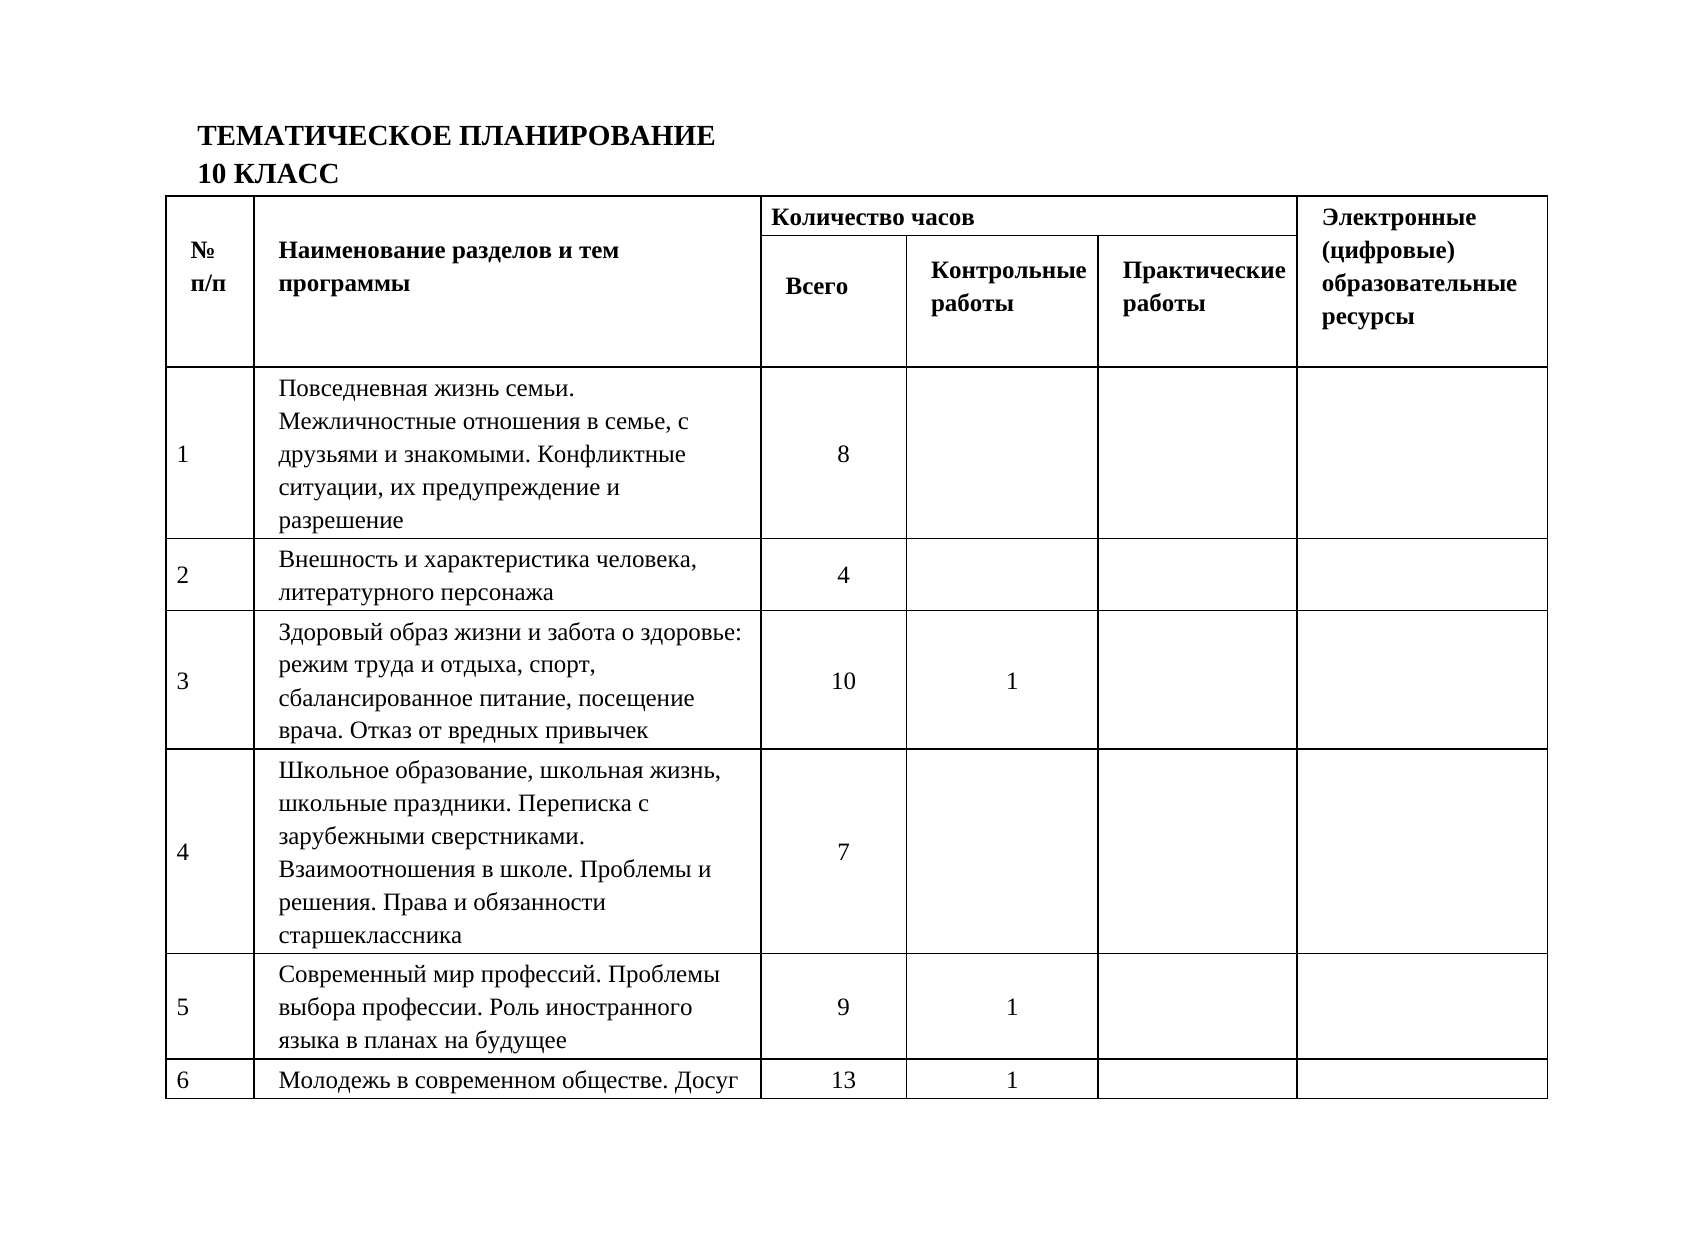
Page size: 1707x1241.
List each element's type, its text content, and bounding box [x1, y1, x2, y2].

table_cell Повседневная жизнь семьи. Межличностные отношения в семье, с друзьями и знакомыми. Конфликтные ситуации, их предупреждение и разрешение [255, 368, 760, 537]
table_cell [907, 750, 1097, 953]
table_header Электронные (цифровые) образовательные ресурсы [1298, 197, 1547, 366]
table_cell Современный мир профессий. Проблемы выбора профессии. Роль иностранного языка в планах на будущее [255, 954, 760, 1058]
table_cell Здоровый образ жизни и забота о здоровье: режим труда и отдыха, спорт, сбалансированное питание, посещение врача. Отказ от вредных привычек [255, 611, 760, 748]
table_cell Всего [762, 236, 906, 366]
table_cell 3 [167, 611, 253, 748]
table_cell 7 [762, 750, 906, 953]
table_cell [1298, 954, 1547, 1058]
table_cell 2 [167, 539, 253, 610]
table_cell [1298, 1060, 1547, 1097]
table_cell [907, 368, 1097, 537]
table_cell 8 [762, 368, 906, 537]
table_cell 1 [167, 368, 253, 537]
table_cell 1 [907, 1060, 1097, 1097]
table_cell 6 [167, 1060, 253, 1097]
table_cell [1298, 750, 1547, 953]
table_cell [907, 539, 1097, 610]
table_cell [1099, 539, 1296, 610]
table_cell 1 [907, 611, 1097, 748]
table_cell [1099, 954, 1296, 1058]
table_cell 4 [167, 750, 253, 953]
table_cell 5 [167, 954, 253, 1058]
table_header № п/п [167, 197, 253, 366]
table_cell 10 [762, 611, 906, 748]
table_cell [1298, 368, 1547, 537]
table_cell Контрольные работы [907, 236, 1097, 366]
table_cell [1099, 368, 1296, 537]
table_cell [1099, 611, 1296, 748]
table_cell 9 [762, 954, 906, 1058]
table_header Количество часов [762, 197, 1296, 234]
text 10 КЛАСС [190, 157, 1618, 190]
table_cell 13 [762, 1060, 906, 1097]
table_cell Практические работы [1099, 236, 1296, 366]
table_cell [1298, 611, 1547, 748]
table_cell 4 [762, 539, 906, 610]
table_cell [1099, 1060, 1296, 1097]
table_cell 1 [907, 954, 1097, 1058]
text ТЕМАТИЧЕСКОЕ ПЛАНИРОВАНИЕ [190, 118, 1618, 152]
table_cell Внешность и характеристика человека, литературного персонажа [255, 539, 760, 610]
table_cell [1099, 750, 1296, 953]
table_cell [1298, 539, 1547, 610]
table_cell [255, 1060, 760, 1097]
table_cell Школьное образование, школьная жизнь, школьные праздники. Переписка с зарубежными сверстниками. Взаимоотношения в школе. Проблемы и решения. Права и обязанности старшеклассника [255, 750, 760, 953]
table_header Наименование разделов и тем программы [255, 197, 760, 366]
